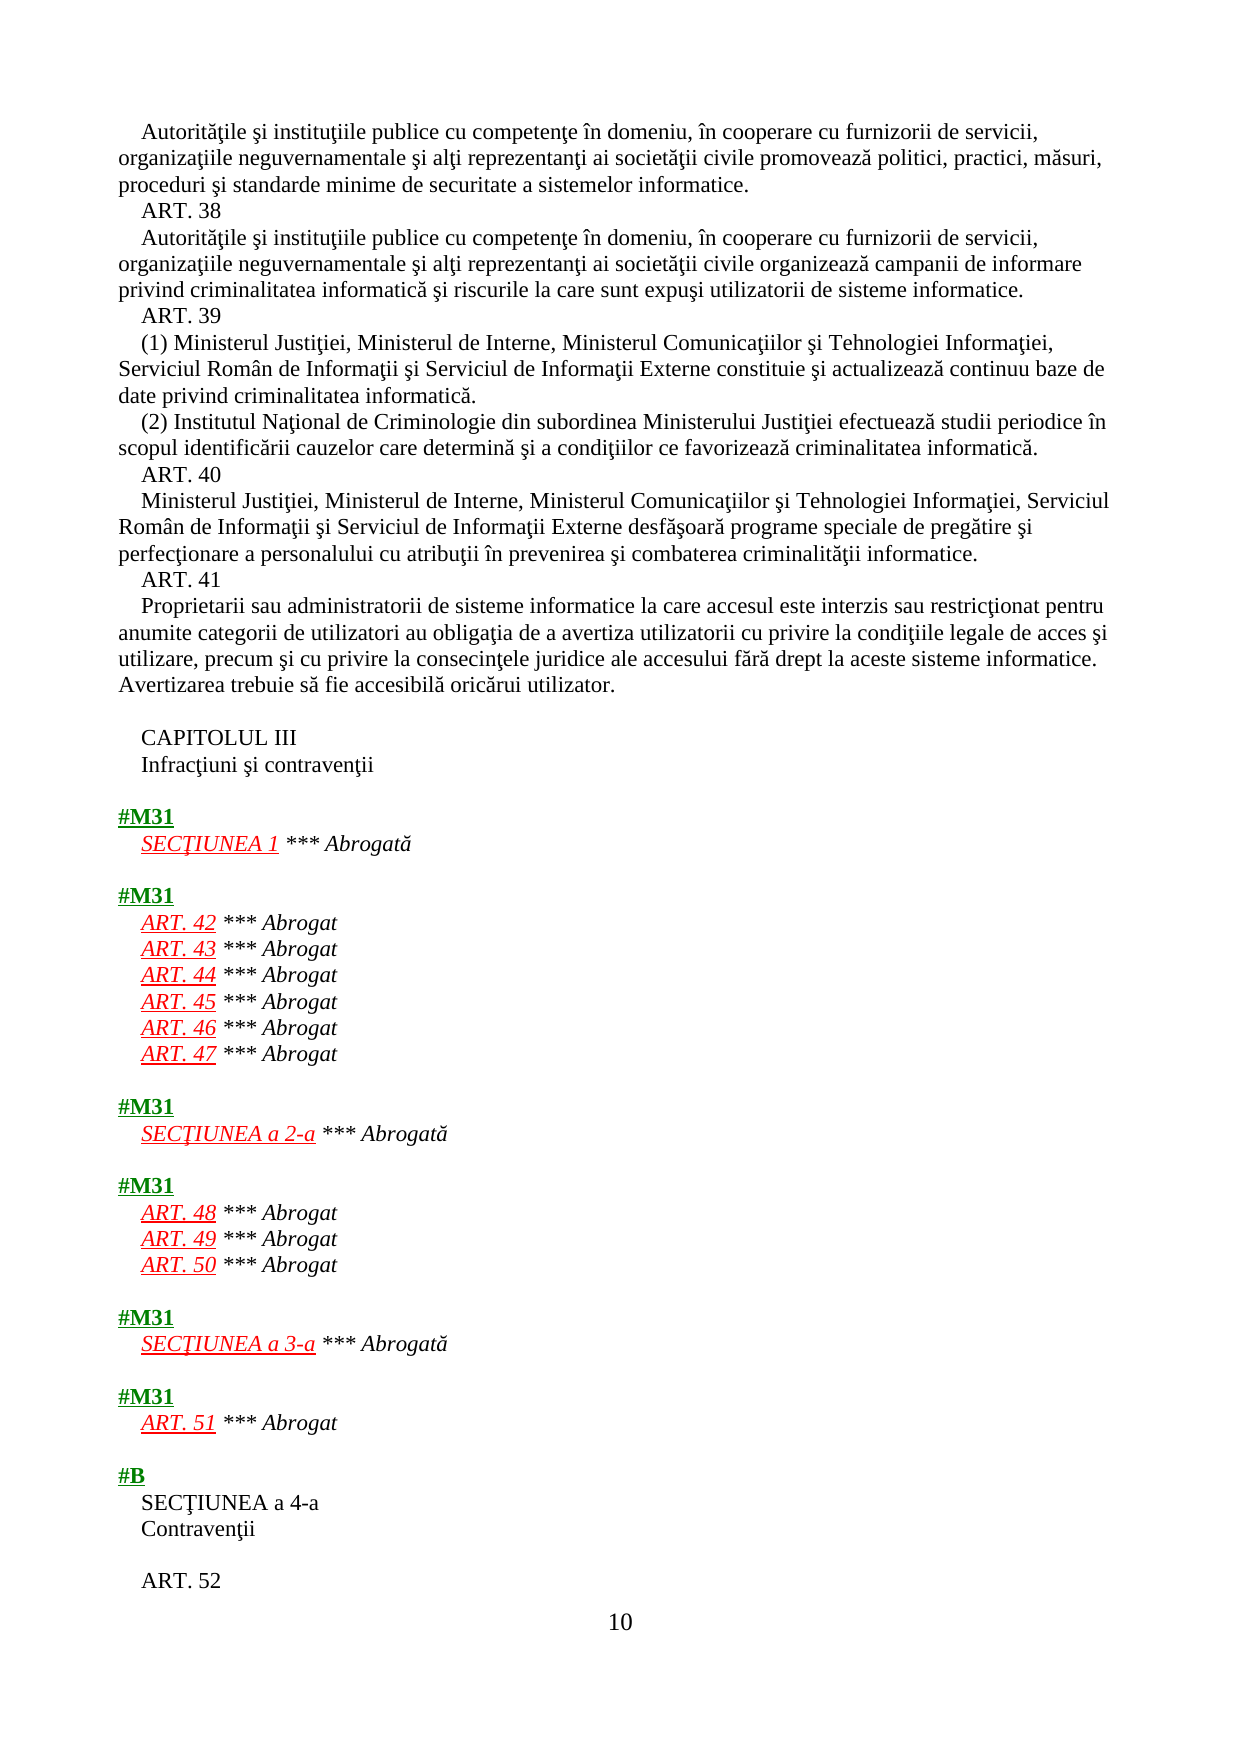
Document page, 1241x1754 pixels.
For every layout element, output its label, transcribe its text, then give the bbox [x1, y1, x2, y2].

text ART. 52 [118, 1568, 1122, 1594]
text #M31 [118, 882, 1122, 909]
text SECŢIUNEA a 2-a *** Abrogată [118, 1119, 1122, 1146]
text Proprietarii sau administratorii de sisteme informatice la care accesul este interzis sau restricţionat pentru anumite categorii de utilizatori au obligaţia de a avertiza utilizatorii cu privire la condiţiile legale de acces şi utilizare, precum şi cu privire la consecinţele juridice ale accesului fără drept la aceste sisteme informatice. Avertizarea trebuie să fie accesibilă oricărui utilizator. [118, 592, 1122, 698]
text (1) Ministerul Justiţiei, Ministerul de Interne, Ministerul Comunicaţiilor şi Tehnologiei Informaţiei, Serviciul Român de Informaţii şi Serviciul de Informaţii Externe constituie şi actualizează continuu baze de date privind criminalitatea informatică. [118, 329, 1122, 408]
text #M31 [118, 1383, 1122, 1409]
text Infracţiuni şi contravenţii [118, 751, 1122, 777]
text ART. 49 *** Abrogat [118, 1225, 1122, 1251]
text #M31 [118, 1093, 1122, 1119]
text #M31 [118, 803, 1122, 830]
text #M31 [118, 1304, 1122, 1330]
text ART. 47 *** Abrogat [118, 1041, 1122, 1067]
text ART. 50 *** Abrogat [118, 1251, 1122, 1278]
text Ministerul Justiţiei, Ministerul de Interne, Ministerul Comunicaţiilor şi Tehnologiei Informaţiei, Serviciul Român de Informaţii şi Serviciul de Informaţii Externe desfăşoară programe speciale de pregătire şi perfecţionare a personalului cu atribuţii în prevenirea şi combaterea criminalităţii informatice. [118, 487, 1122, 566]
text ART. 42 *** Abrogat [118, 909, 1122, 935]
text ART. 39 [118, 303, 1122, 329]
text ART. 40 [118, 461, 1122, 487]
text ART. 48 *** Abrogat [118, 1199, 1122, 1225]
text ART. 41 [118, 566, 1122, 592]
text ART. 46 *** Abrogat [118, 1014, 1122, 1041]
text SECŢIUNEA a 3-a *** Abrogată [118, 1330, 1122, 1357]
text ART. 45 *** Abrogat [118, 988, 1122, 1014]
text SECŢIUNEA 1 *** Abrogată [118, 830, 1122, 856]
text ART. 43 *** Abrogat [118, 935, 1122, 961]
text ART. 38 [118, 197, 1122, 223]
text CAPITOLUL III [118, 724, 1122, 751]
text #M31 [118, 1172, 1122, 1199]
text Autorităţile şi instituţiile publice cu competenţe în domeniu, în cooperare cu furnizorii de servicii, organizaţiile neguvernamentale şi alţi reprezentanţi ai societăţii civile organizează campanii de informare privind criminalitatea informatică şi riscurile la care sunt expuşi utilizatorii de sisteme informatice. [118, 223, 1122, 303]
text (2) Institutul Naţional de Criminologie din subordinea Ministerului Justiţiei efectuează studii periodice în scopul identificării cauzelor care determină şi a condiţiilor ce favorizează criminalitatea informatică. [118, 408, 1122, 461]
text Autorităţile şi instituţiile publice cu competenţe în domeniu, în cooperare cu furnizorii de servicii, organizaţiile neguvernamentale şi alţi reprezentanţi ai societăţii civile promovează politici, practici, măsuri, proceduri şi standarde minime de securitate a sistemelor informatice. [118, 118, 1122, 197]
text Contravenţii [118, 1515, 1122, 1541]
text #B [118, 1462, 1122, 1488]
text ART. 51 *** Abrogat [118, 1409, 1122, 1436]
text SECŢIUNEA a 4-a [118, 1488, 1122, 1515]
text ART. 44 *** Abrogat [118, 961, 1122, 988]
